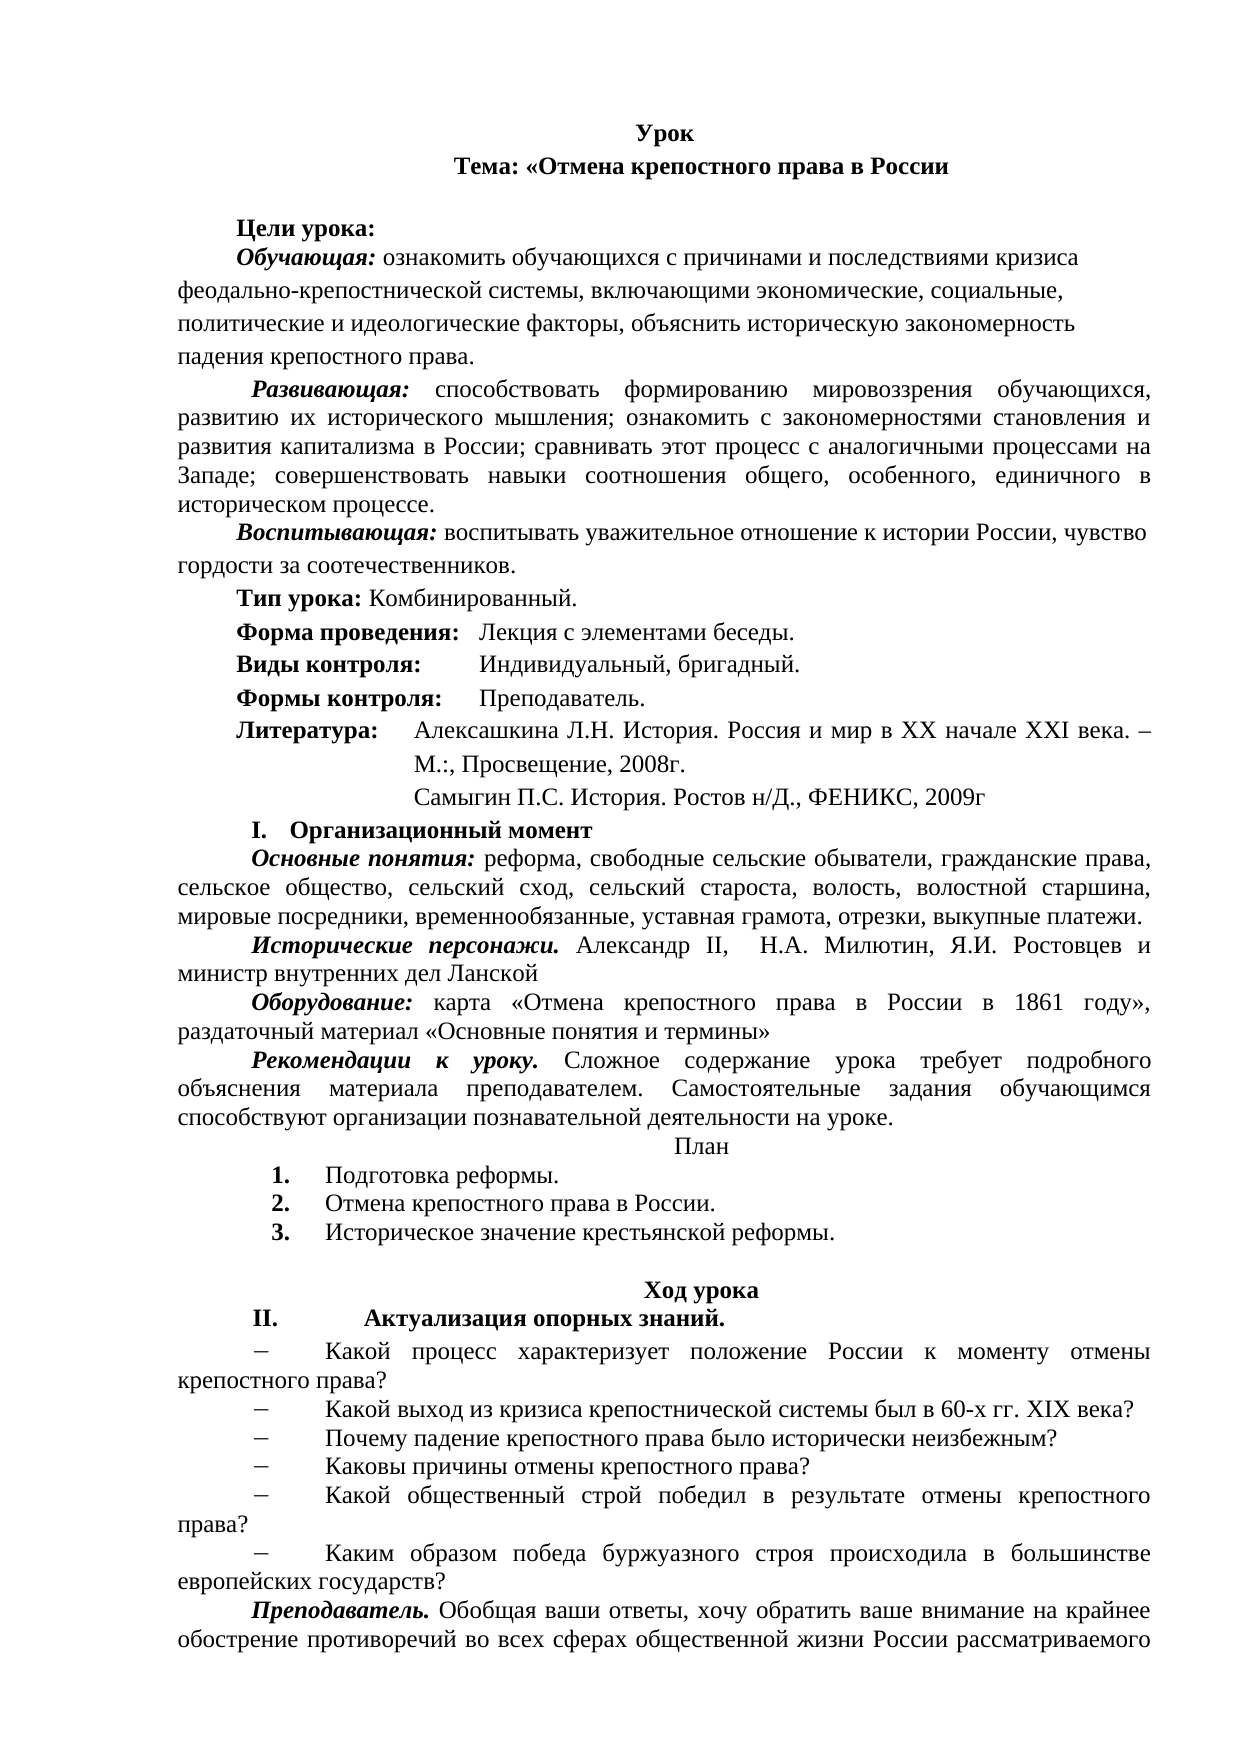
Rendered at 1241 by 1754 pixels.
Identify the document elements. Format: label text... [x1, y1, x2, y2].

list Отмена крепостного права в России. [271, 1188, 1152, 1217]
text Урок [177, 118, 1152, 147]
list Каким образом победа буржуазного строя происходила в большинстве европейских государств? [177, 1538, 1152, 1595]
text Литература: Алексашкина Л.Н. История. Россия и мир в XX начале XXI века. – М.:, Просвещение, 2008г. [236, 716, 1152, 777]
text Ход урока [177, 1275, 1152, 1303]
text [177, 1595, 1152, 1653]
text Виды контроля: Индивидуальный, бригадный. [177, 649, 1152, 678]
text Цели урока: [177, 213, 1152, 242]
list Развивающая: способствовать формированию мировоззрения обучающихся, развитию их исторического мышления; ознакомить с закономерностями становления и развития капитализма в России; сравнивать этот процесс с аналогичными процессами на Западе; совершенствовать навыки соотношения общего, особенного, единичного в историческом процессе. [177, 374, 1152, 517]
list Организационный момент [177, 815, 1152, 843]
text Форма проведения: Лекция с элементами беседы. [177, 617, 1152, 645]
text Формы контроля: Преподаватель. [177, 683, 1152, 711]
text Основные понятия: реформа, свободные сельские обыватели, гражданские права, сельское общество, сельский сход, сельский староста, волость, волостной старшина, мировые посредники, временнообязанные, уставная грамота, отрезки, выкупные платежи. [177, 843, 1152, 930]
text Рекомендации к уроку. Сложное содержание урока требует подробного объяснения материала преподавателем. Самостоятельные задания обучающимся способствуют организации познавательной деятельности на уроке. [177, 1045, 1152, 1131]
text Обучающая: ознакомить обучающихся с причинами и последствиями кризиса феодально-крепостнической системы, включающими экономические, социальные, политические и идеологические факторы, объяснить историческую закономерность падения крепостного права. [177, 242, 1152, 369]
text Воспитывающая: воспитывать уважительное отношение к истории России, чувство гордости за соотечественников. [177, 517, 1152, 579]
text Тип урока: Комбинированный. [177, 583, 1152, 612]
list Историческое значение крестьянской реформы. [271, 1217, 1152, 1246]
list Какой выход из кризиса крепостнической системы был в 60-х гг. XIX века? [177, 1394, 1152, 1423]
list Каковы причины отмены крепостного права? [177, 1451, 1152, 1480]
text Оборудование: карта «Отмена крепостного права в России в 1861 году», раздаточный материал «Основные понятия и термины» [177, 987, 1152, 1045]
text План [177, 1131, 1152, 1160]
list Почему падение крепостного права было исторически неизбежным? [177, 1423, 1152, 1451]
text Самыгин П.С. История. Ростов н/Д., ФЕНИКС, 2009г [413, 782, 1152, 810]
list Какой общественный строй победил в результате отмены крепостного права? [177, 1480, 1152, 1538]
list Какой процесс характеризует положение России к моменту отмены крепостного права? [177, 1336, 1152, 1394]
text Исторические персонажи. Александр II, Н.А. Милютин, Я.И. Ростовцев и министр внутренних дел Ланской [177, 930, 1152, 987]
text Тема: «Отмена крепостного права в России [177, 151, 1152, 180]
list Подготовка реформы. [271, 1160, 1152, 1188]
list Актуализация опорных знаний. [252, 1303, 1152, 1332]
